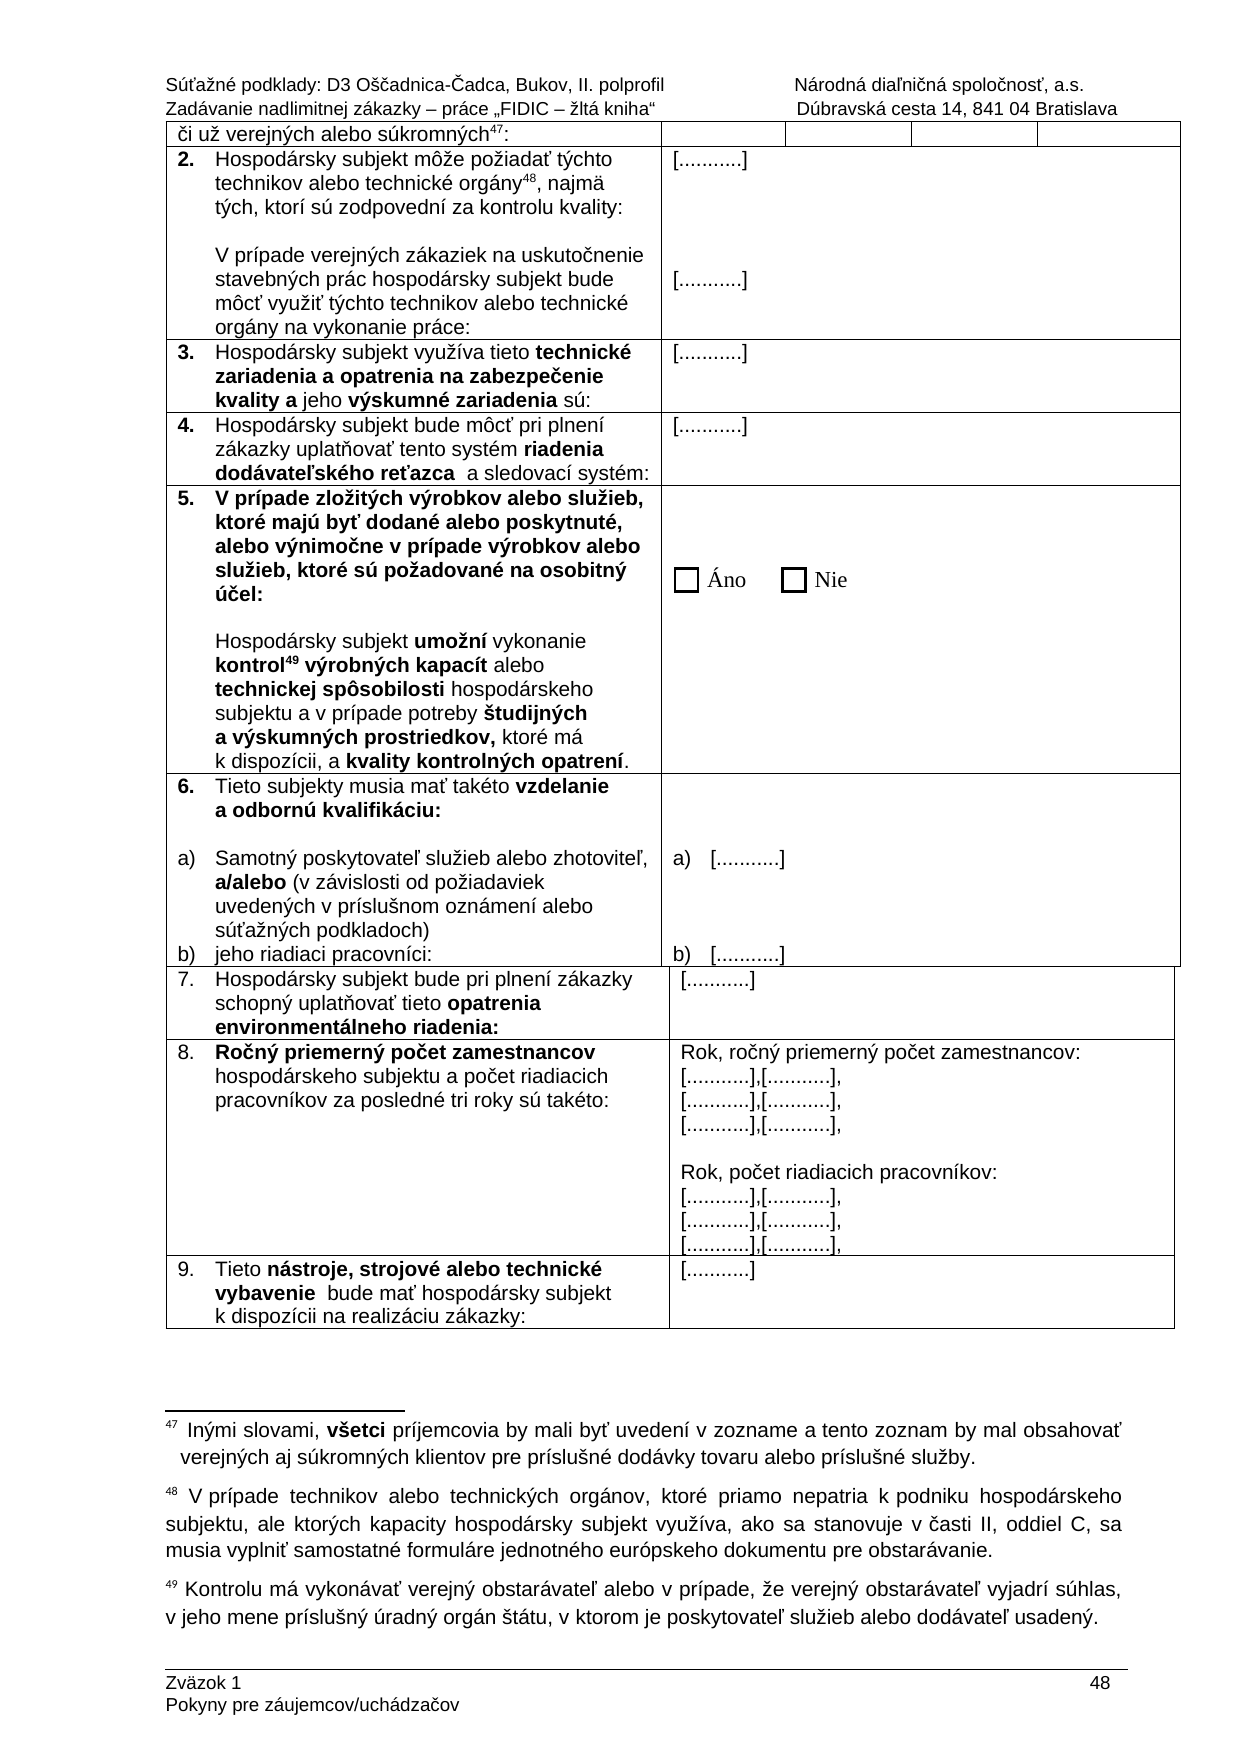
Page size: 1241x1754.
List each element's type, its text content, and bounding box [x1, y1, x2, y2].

table_cell Tieto subjekty musia mať takéto vzdelanie a odbornú kvalifikáciu: Samotný poskytovateľ služieb alebo zhotoviteľ, a/alebo (v závislosti od požiadaviek uvedených v príslušnom oznámení alebo súťažných podkladoch) jeho riadiaci pracovníci: [167, 774, 661, 966]
table_cell Hospodársky subjekt môže požiadať týchto technikov alebo technické orgány, najmä tých, ktorí sú zodpovední za kontrolu kvality: V prípade verejných zákaziek na uskutočnenie stavebných prác hospodársky subjekt bude môcť využiť týchto technikov alebo technické orgány na vykonanie práce: [167, 147, 661, 339]
table_cell [...........] [670, 1256, 1174, 1328]
table_cell [662, 486, 1180, 773]
table_cell Hospodársky subjekt bude pri plnení zákazky schopný uplatňovať tieto opatrenia environmentálneho riadenia: [167, 967, 669, 1039]
table_cell [912, 122, 1037, 146]
table_cell [...........] [...........] [662, 147, 1180, 339]
table_cell [1038, 122, 1180, 146]
table_cell Ročný priemerný počet zamestnancov hospodárskeho subjektu a počet riadiacich pracovníkov za posledné tri roky sú takéto: [167, 1040, 669, 1255]
table_cell Hospodársky subjekt využíva tieto technické zariadenia a opatrenia na zabezpečenie kvality a jeho výskumné zariadenia sú: [167, 340, 661, 412]
table_cell [662, 122, 785, 146]
table_cell Tieto nástroje, strojové alebo technické vybavenie bude mať hospodársky subjekt k dispozícii na realizáciu zákazky: [167, 1256, 669, 1328]
table_cell [...........] [662, 413, 1180, 484]
table_cell [...........] [...........] [662, 774, 1180, 966]
table_cell [786, 122, 911, 146]
table_cell Hospodársky subjekt bude môcť pri plnení zákazky uplatňovať tento systém riadenia dodávateľského reťazca a sledovací systém: [167, 413, 661, 484]
table_cell Rok, ročný priemerný počet zamestnancov: [...........],[...........], [...........],[...........], [...........],[...........], Rok, počet riadiacich pracovníkov: [...........],[...........], [...........],[...........], [...........],[...........], [670, 1040, 1174, 1255]
table_cell [...........] [670, 967, 1174, 1039]
table_cell V prípade zložitých výrobkov alebo služieb, ktoré majú byť dodané alebo poskytnuté, alebo výnimočne v prípade výrobkov alebo služieb, ktoré sú požadované na osobitný účel: Hospodársky subjekt umožní vykonanie kontrol výrobných kapacít alebo technickej spôsobilosti hospodárskeho subjektu a v prípade potreby študijných a výskumných prostriedkov, ktoré má k dispozícii, a kvality kontrolných opatrení. [167, 486, 661, 773]
table_cell [...........] [662, 340, 1180, 412]
